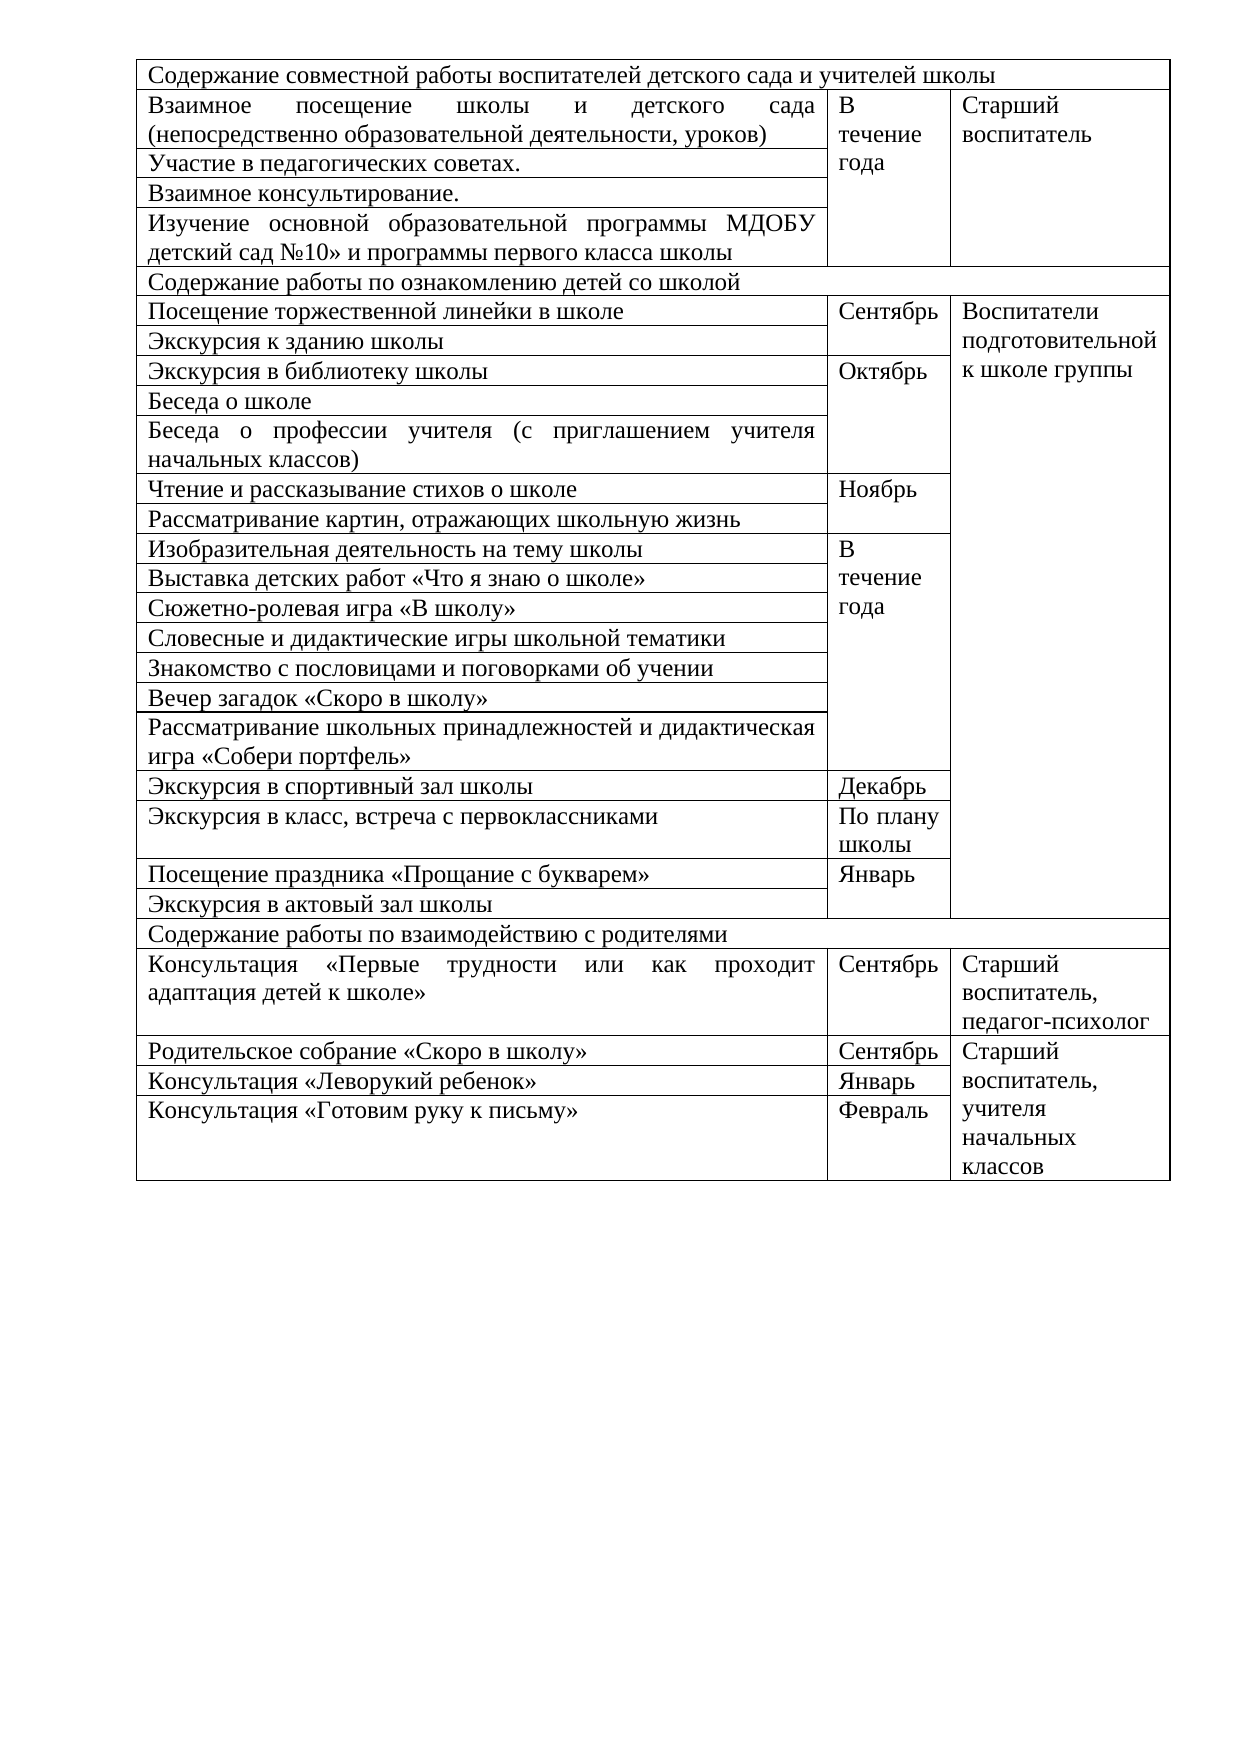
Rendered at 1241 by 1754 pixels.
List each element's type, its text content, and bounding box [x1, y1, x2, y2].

table_cell Экскурсия к зданию школы [137, 326, 827, 355]
table_cell Рассматривание картин, отражающих школьную жизнь [137, 504, 827, 533]
table_cell По плану школы [828, 801, 950, 858]
table_cell Содержание совместной работы воспитателей детского сада и учителей школы [137, 60, 1169, 89]
table_cell В течение года [828, 534, 950, 770]
table_cell Содержание работы по ознакомлению детей со школой [137, 267, 1169, 295]
table_cell Консультация «Первые трудности или как проходит адаптация детей к школе» [137, 949, 827, 1035]
table_cell Выставка детских работ «Что я знаю о школе» [137, 564, 827, 592]
table_cell Экскурсия в библиотеку школы [137, 356, 827, 385]
table_cell В течение года [828, 90, 950, 266]
table_cell Посещение праздника «Прощание с букварем» [137, 859, 827, 888]
table_cell Содержание работы по взаимодействию с родителями [137, 919, 1169, 948]
table_cell Старший воспитатель, учителя начальных классов [951, 1036, 1169, 1180]
table_cell Старший воспитатель, педагог-психолог [951, 949, 1169, 1035]
table_cell Родительское собрание «Скоро в школу» [137, 1036, 827, 1065]
table_cell Сентябрь [828, 949, 950, 1035]
table_cell Участие в педагогических советах. [137, 149, 827, 177]
table_cell Вечер загадок «Скоро в школу» [137, 683, 827, 711]
table_cell Консультация «Леворукий ребенок» [137, 1066, 827, 1094]
table_cell Сюжетно-ролевая игра «В школу» [137, 593, 827, 622]
table_cell Взаимное посещение школы и детского сада (непосредственно образовательной деятельности, уроков) [137, 90, 827, 147]
table_cell Чтение и рассказывание стихов о школе [137, 474, 827, 503]
table_cell Изобразительная деятельность на тему школы [137, 534, 827, 562]
table_cell Декабрь [828, 771, 950, 800]
table_cell Экскурсия в класс, встреча с первоклассниками [137, 801, 827, 858]
table_cell Беседа о профессии учителя (с приглашением учителя начальных классов) [137, 416, 827, 473]
table_cell Воспитатели подготовительной к школе группы [951, 296, 1169, 918]
table_cell Экскурсия в спортивный зал школы [137, 771, 827, 800]
table_cell Рассматривание школьных принадлежностей и дидактическая игра «Собери портфель» [137, 713, 827, 770]
table_cell Старший воспитатель [951, 90, 1169, 266]
table_cell Экскурсия в актовый зал школы [137, 889, 827, 918]
table_cell Ноябрь [828, 474, 950, 533]
table_cell Октябрь [828, 356, 950, 473]
table_cell Посещение торжественной линейки в школе [137, 296, 827, 325]
table_cell Словесные и дидактические игры школьной тематики [137, 623, 827, 652]
table_cell Взаимное консультирование. [137, 178, 827, 207]
table_cell Консультация «Готовим руку к письму» [137, 1096, 827, 1180]
table_cell Сентябрь [828, 1036, 950, 1065]
table_cell Изучение основной образовательной программы МДОБУ детский сад №10» и программы первого класса школы [137, 208, 827, 266]
table_cell Январь [828, 1066, 950, 1094]
table_cell Январь [828, 859, 950, 918]
table_cell Беседа о школе [137, 386, 827, 414]
table_cell Сентябрь [828, 296, 950, 355]
table_cell Знакомство с пословицами и поговорками об учении [137, 653, 827, 682]
table_cell Февраль [828, 1096, 950, 1180]
